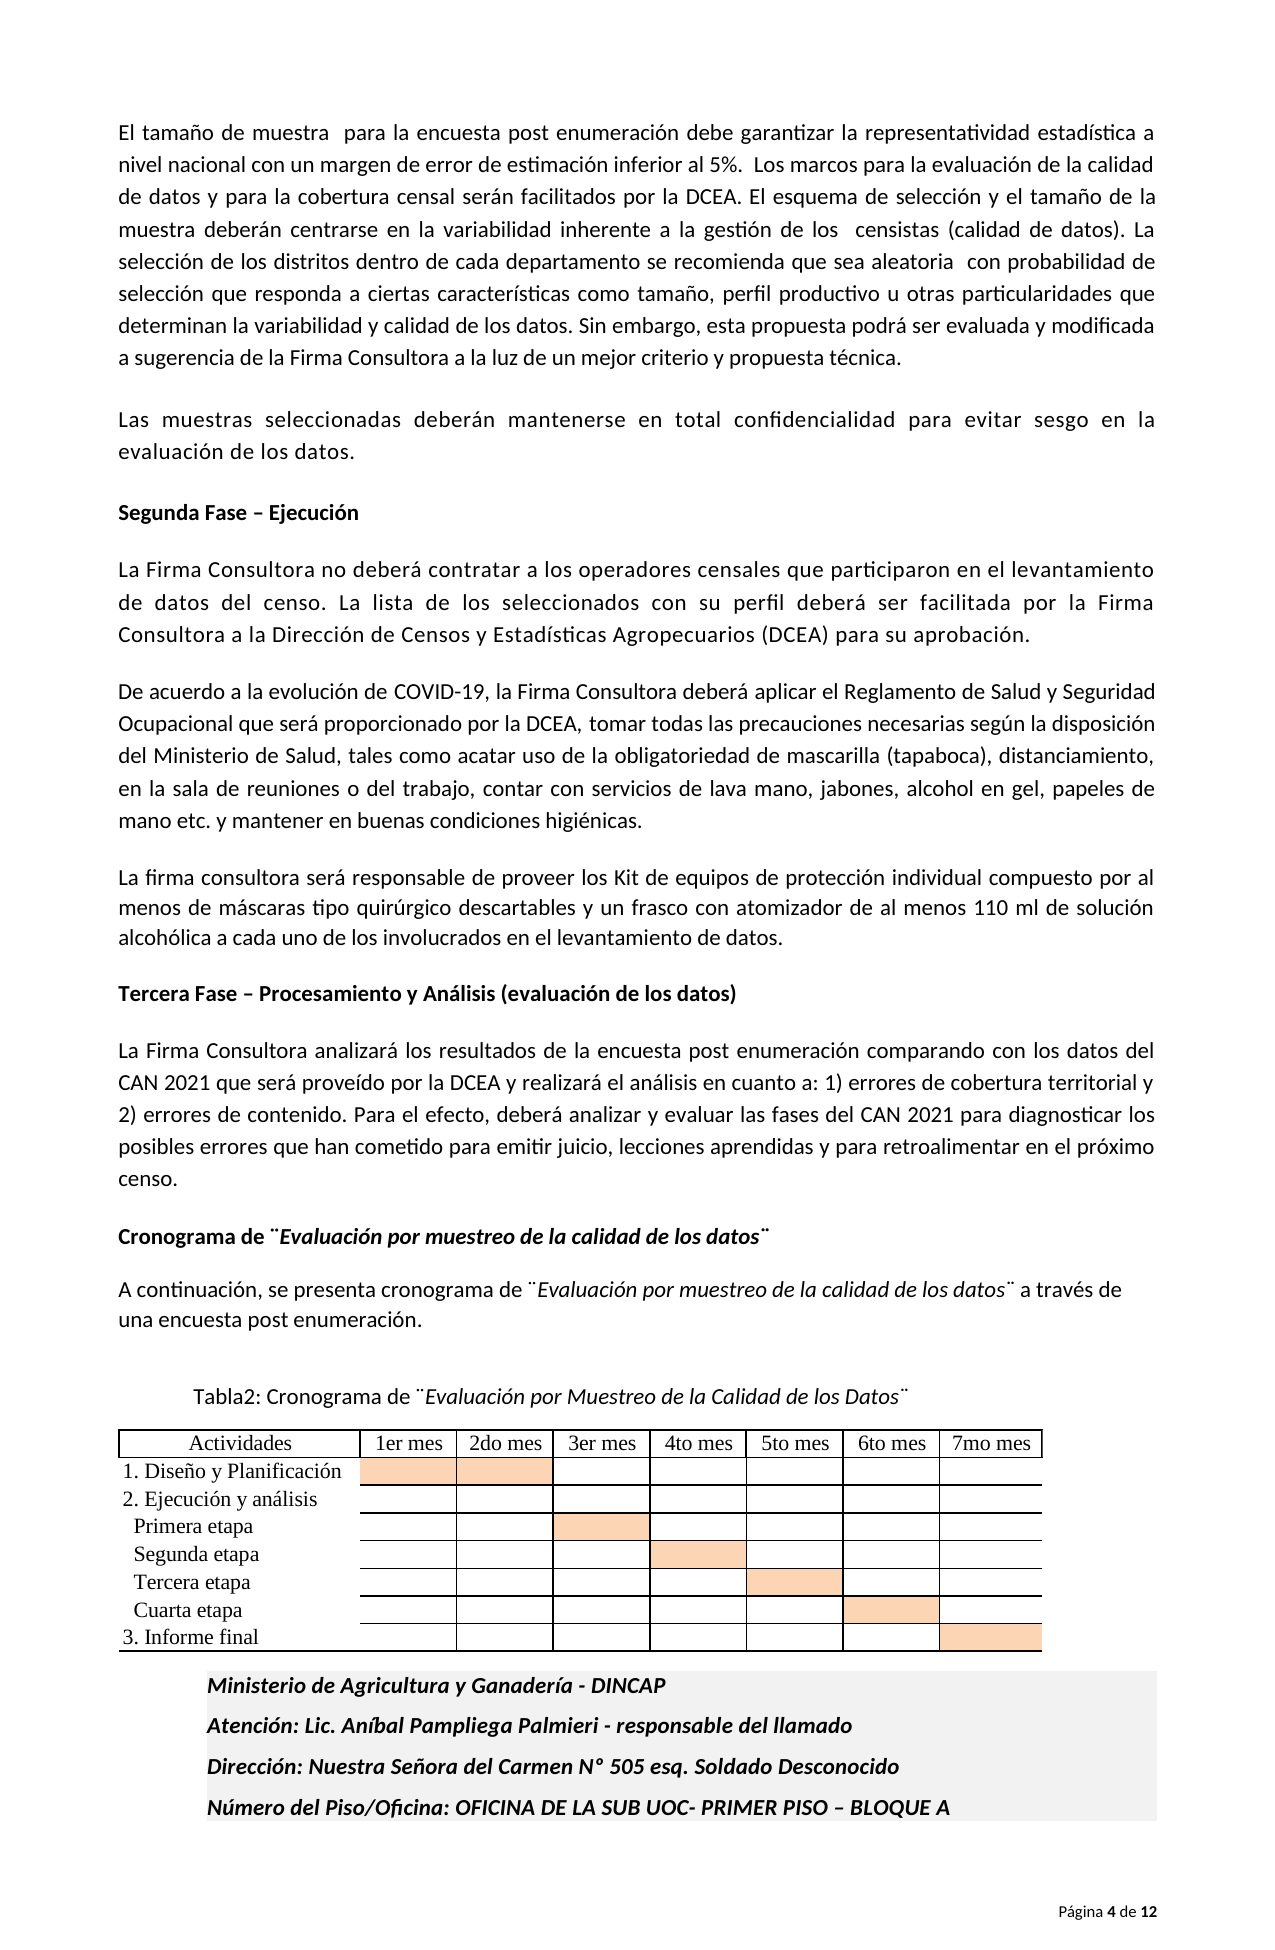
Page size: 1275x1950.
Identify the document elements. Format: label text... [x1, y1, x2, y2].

text La Firma Consultora no deberá contratar a los operadores censales que participaron en el levantamiento de datos del censo. La lista de los seleccionados con su perfil deberá ser facilitada por la Firma Consultora a la Dirección de Censos y Estadísticas Agropecuarios (DCEA) para su aprobación. [118, 556, 1157, 648]
list Tabla2: Cronograma de ¨Evaluación por Muestreo de la Calidad de los Datos¨ [193, 1382, 1157, 1410]
text A continuación, se presenta cronograma de ¨Evaluación por muestreo de la calidad de los datos¨ a través de una encuesta post enumeración. [118, 1275, 1157, 1333]
text Tercera Fase – Procesamiento y Análisis (evaluación de los datos) [118, 979, 1157, 1007]
text La firma consultora será responsable de proveer los Kit de equipos de protección individual compuesto por al menos de máscaras tipo quirúrgico descartables y un frasco con atomizador de al menos 110 ml de solución alcohólica a cada uno de los involucrados en el levantamiento de datos. [118, 863, 1157, 951]
text Número del Piso/Oficina: OFICINA DE LA SUB UOC- PRIMER PISO – BLOQUE A [207, 1793, 1157, 1821]
text El tamaño de muestra para la encuesta post enumeración debe garantizar la representatividad estadística a nivel nacional con un margen de error de estimación inferior al 5%. Los marcos para la evaluación de la calidad de datos y para la cobertura censal serán facilitados por la DCEA. El esquema de selección y el tamaño de la muestra deberán centrarse en la variabilidad inherente a la gestión de los censistas (calidad de datos). La selección de los distritos dentro de cada departamento se recomienda que sea aleatoria con probabilidad de selección que responda a ciertas características como tamaño, perfil productivo u otras particularidades que determinan la variabilidad y calidad de los datos. Sin embargo, esta propuesta podrá ser evaluada y modificada a sugerencia de la Firma Consultora a la luz de un mejor criterio y propuesta técnica. [118, 118, 1157, 371]
text Atención: Lic. Aníbal Pampliega Palmieri - responsable del llamado [207, 1712, 1157, 1740]
text Segunda Fase – Ejecución [118, 498, 1157, 526]
text De acuerdo a la evolución de COVID-19, la Firma Consultora deberá aplicar el Reglamento de Salud y Seguridad Ocupacional que será proporcionado por la DCEA, tomar todas las precauciones necesarias según la disposición del Ministerio de Salud, tales como acatar uso de la obligatoriedad de mascarilla (tapaboca), distanciamiento, en la sala de reuniones o del trabajo, contar con servicios de lava mano, jabones, alcohol en gel, papeles de mano etc. y mantener en buenas condiciones higiénicas. [118, 677, 1157, 834]
text Las muestras seleccionadas deberán mantenerse en total confidencialidad para evitar sesgo en la evaluación de los datos. [118, 405, 1157, 465]
text Dirección: Nuestra Señora del Carmen Nº 505 esq. Soldado Desconocido [207, 1752, 1157, 1780]
text Cronograma de ¨Evaluación por muestreo de la calidad de los datos¨ [118, 1222, 1157, 1250]
text Ministerio de Agricultura y Ganadería - DINCAP [207, 1671, 1157, 1699]
text La Firma Consultora analizará los resultados de la encuesta post enumeración comparando con los datos del CAN 2021 que será proveído por la DCEA y realizará el análisis en cuanto a: 1) errores de cobertura territorial y 2) errores de contenido. Para el efecto, deberá analizar y evaluar las fases del CAN 2021 para diagnosticar los posibles errores que han cometido para emitir juicio, lecciones aprendidas y para retroalimentar en el próximo censo. [118, 1036, 1157, 1193]
